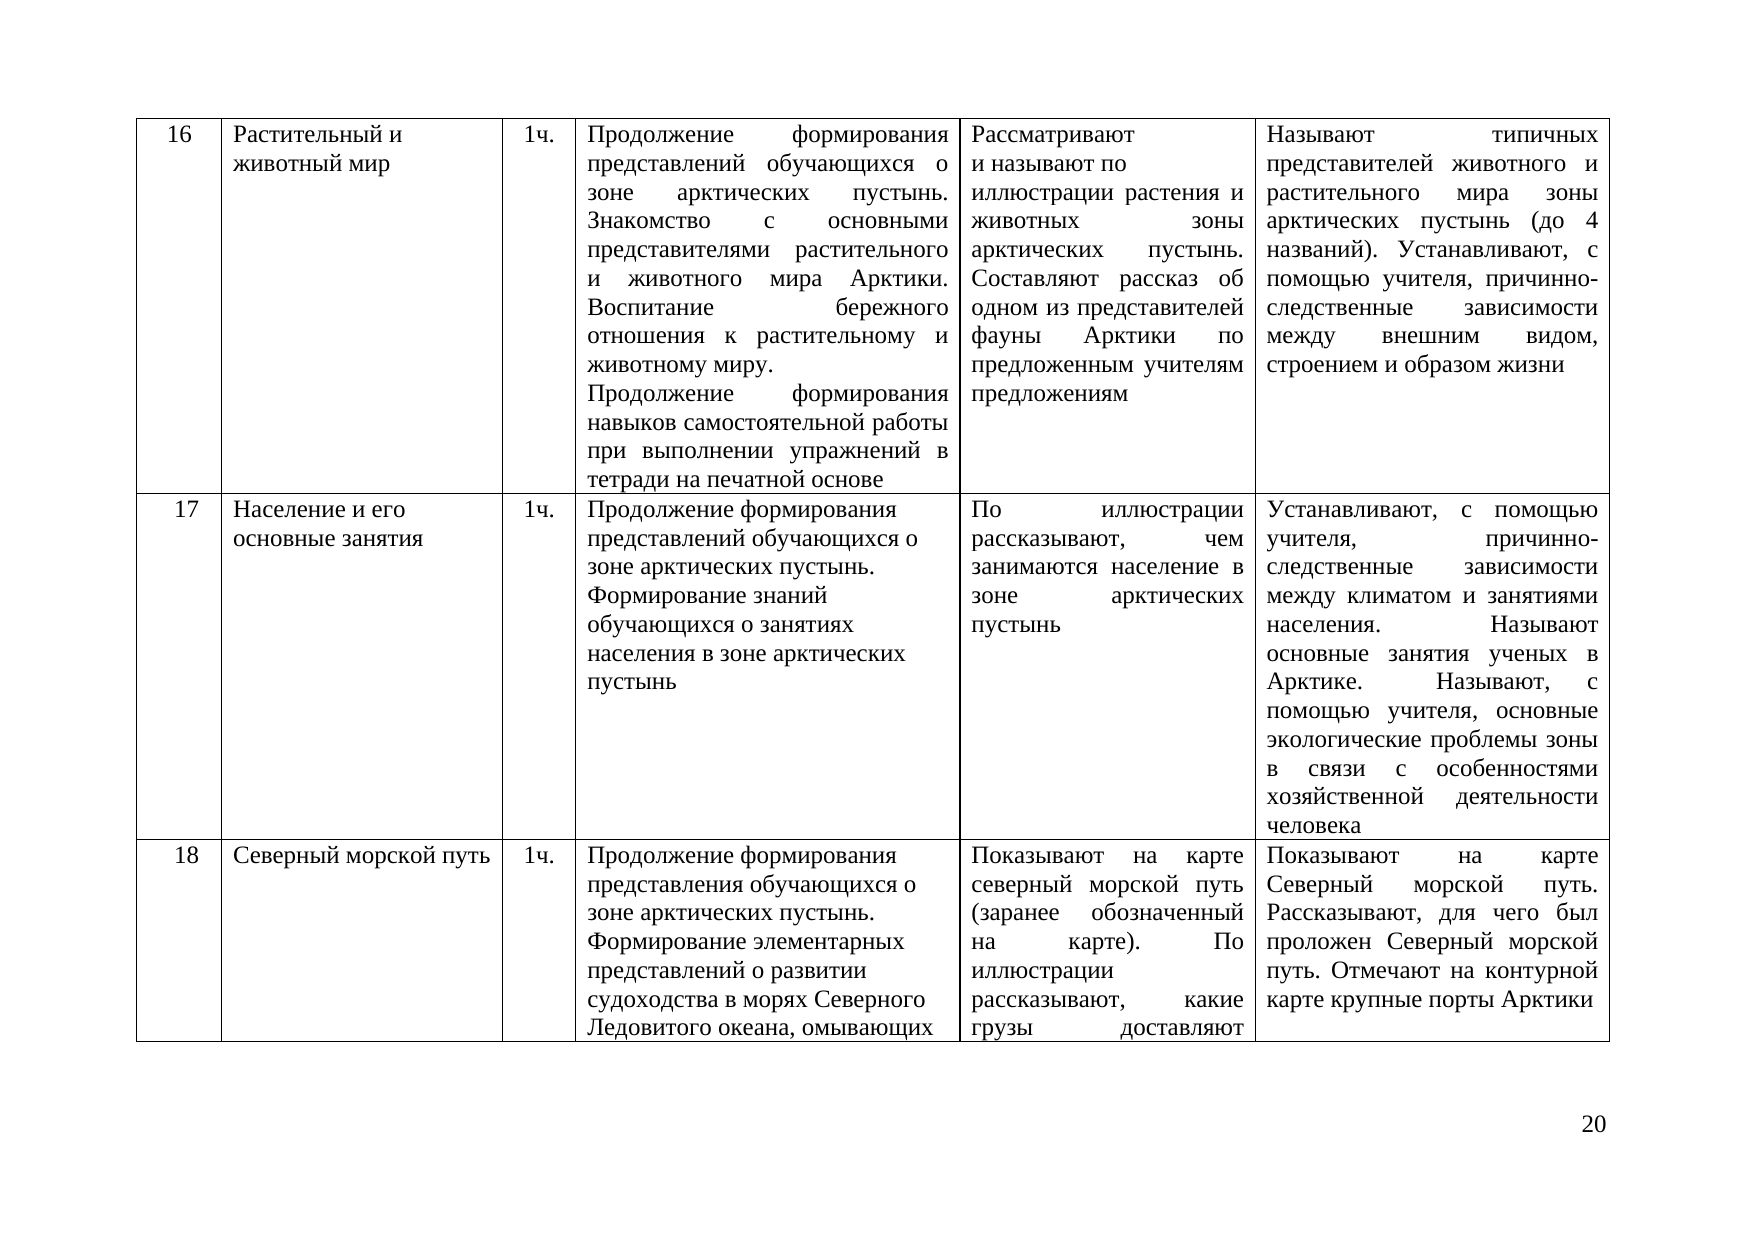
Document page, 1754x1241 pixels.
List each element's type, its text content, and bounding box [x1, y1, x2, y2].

table_cell Устанавливают, с помощью учителя, причинно-следственные зависимости между климатом и занятиями населения. Называют основные занятия ученых в Арктике. Называют, с помощью учителя, основные экологические проблемы зоны в связи с особенностями хозяйственной деятельности человека [1256, 494, 1609, 839]
table_header Растительный и животный мир [222, 119, 502, 493]
table_cell 1ч. [503, 494, 575, 839]
table_header Продолжение формирования представлений обучающихся о зоне арктических пустынь. Знакомство с основными представителями растительного и животного мира Арктики. Воспитание бережного отношения к растительному и животному миру. Продолжение формирования навыков самостоятельной работы при выполнении упражнений в тетради на печатной основе [576, 119, 959, 493]
table_header 16 [137, 119, 221, 493]
table_cell 1ч. [503, 840, 575, 1041]
table_header 1ч. [503, 119, 575, 493]
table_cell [1256, 840, 1609, 1041]
table_cell Население и его основные занятия [222, 494, 502, 839]
table_header Рассматривают и называют по иллюстрации растения и животных зоны арктических пустынь. Составляют рассказ об одном из представителей фауны Арктики по предложенным учителям предложениям [961, 119, 1255, 493]
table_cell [222, 840, 502, 1041]
table_cell Продолжение формирования представлений обучающихся о зоне арктических пустынь. Формирование знаний обучающихся о занятиях населения в зоне арктических пустынь [576, 494, 959, 839]
table_cell По иллюстрации рассказывают, чем занимаются население в зоне арктических пустынь [961, 494, 1255, 839]
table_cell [576, 840, 959, 1041]
table_header Называют типичных представителей животного и растительного мира зоны арктических пустынь (до 4 названий). Устанавливают, с помощью учителя, причинно-следственные зависимости между внешним видом, строением и образом жизни [1256, 119, 1609, 493]
table_cell 17 [137, 494, 221, 839]
table_cell 18 [137, 840, 221, 1041]
